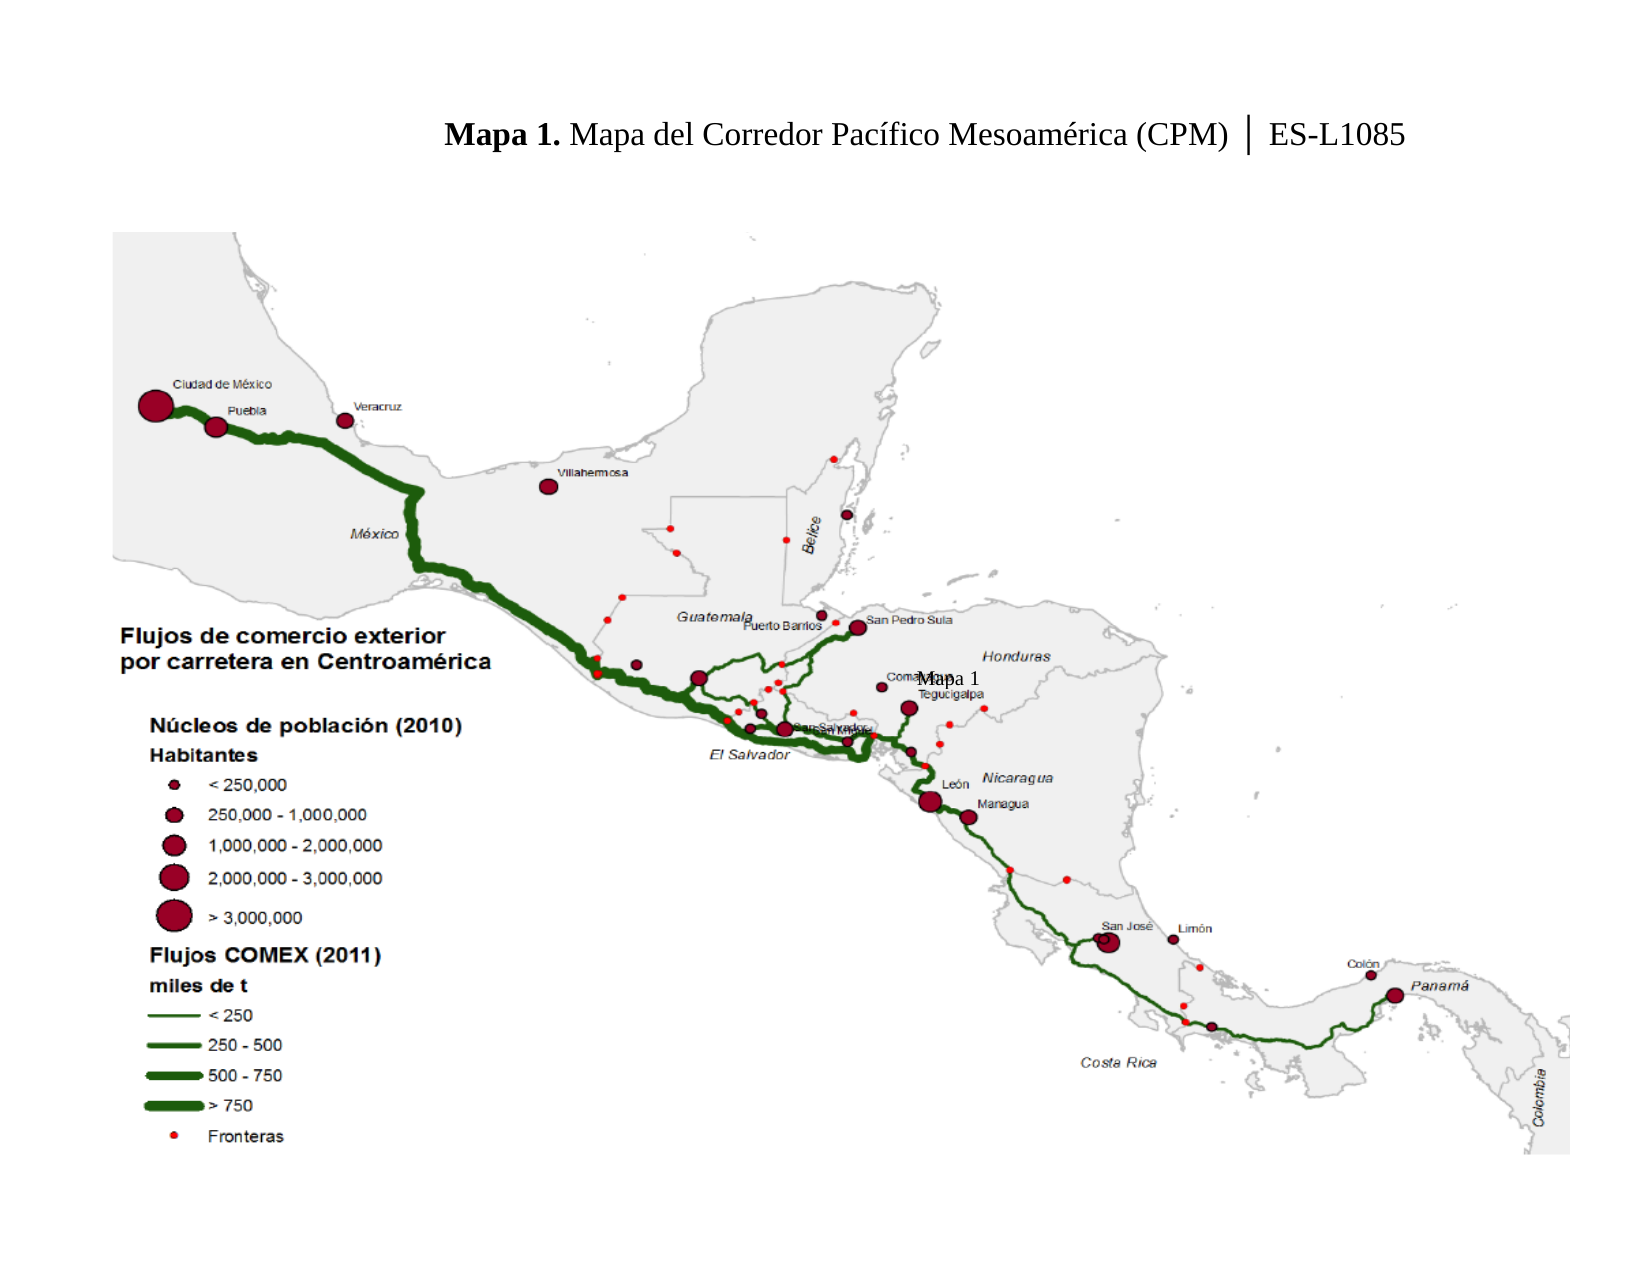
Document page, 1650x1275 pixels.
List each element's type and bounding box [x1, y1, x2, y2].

picture [112, 232, 1570, 1156]
